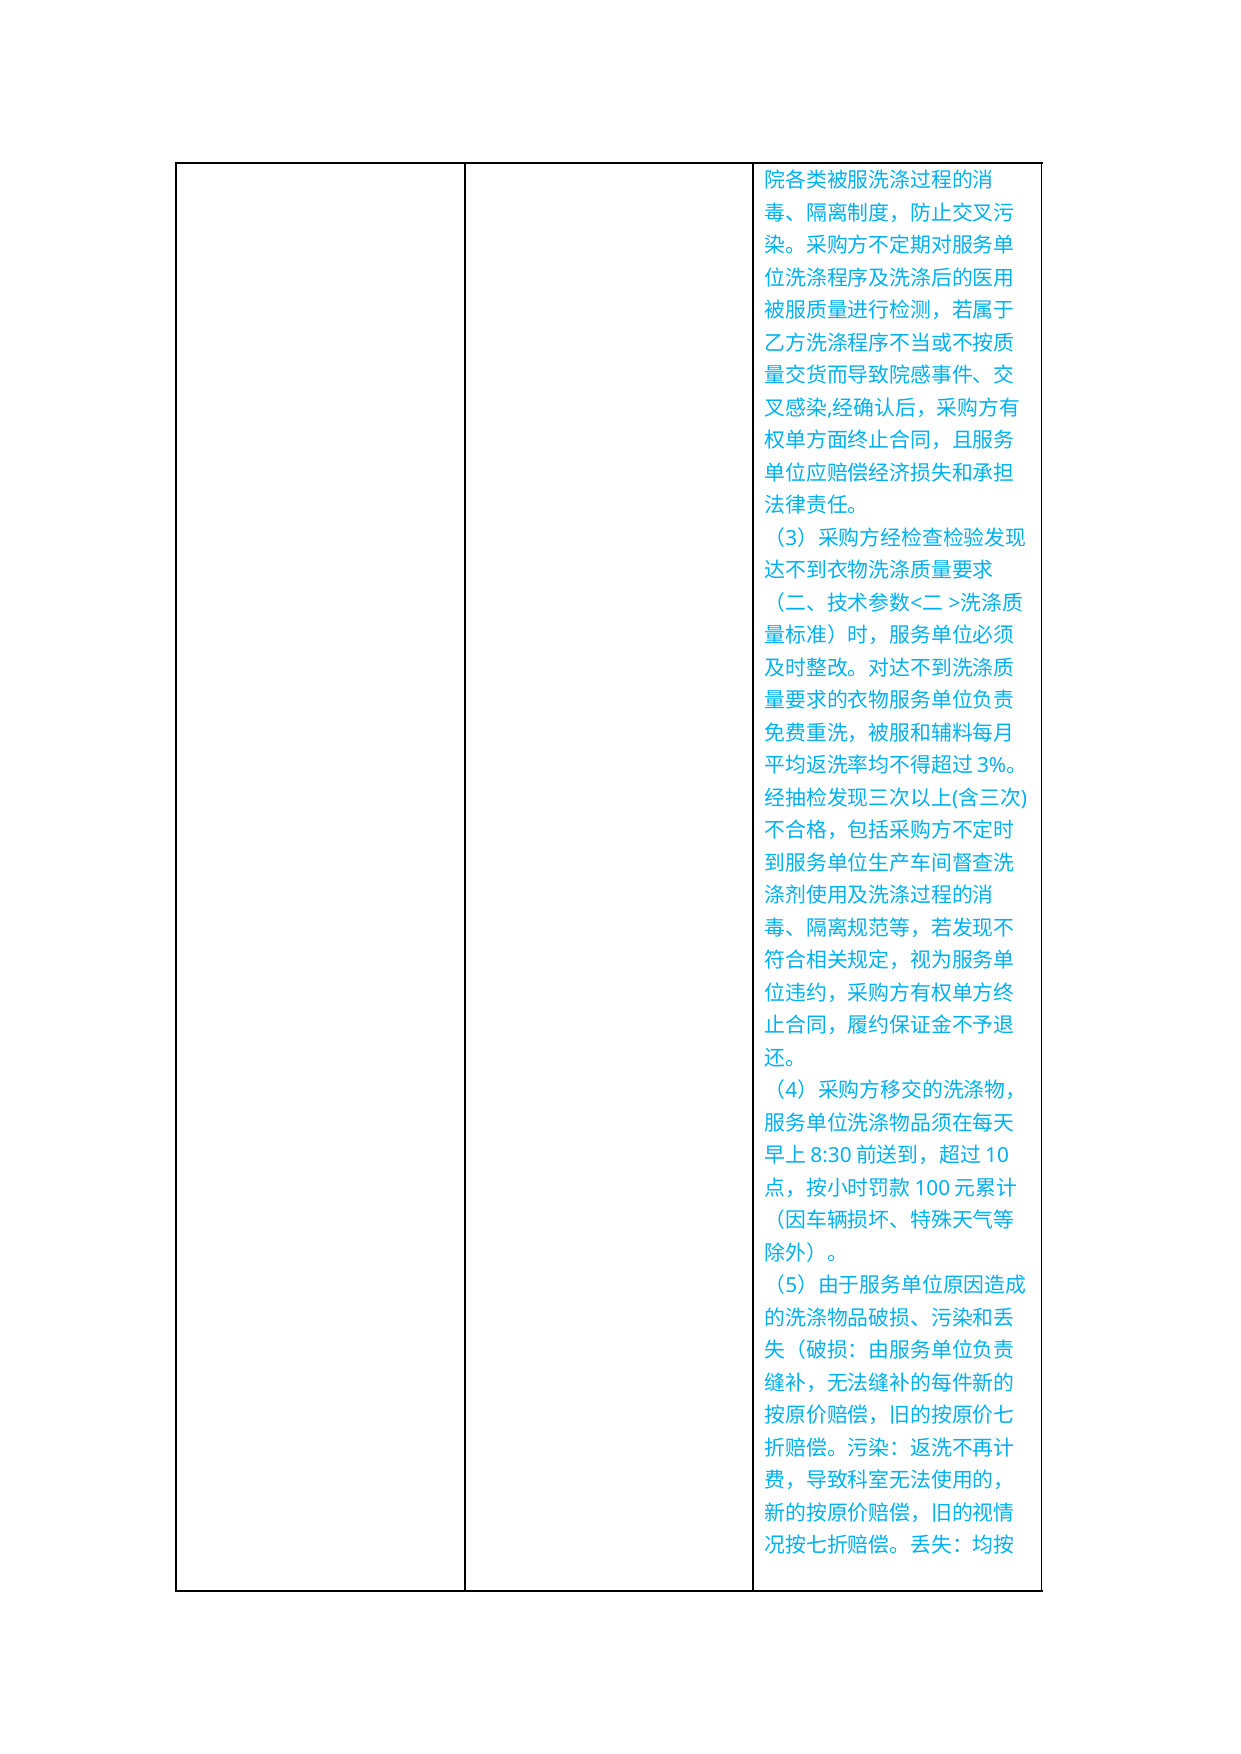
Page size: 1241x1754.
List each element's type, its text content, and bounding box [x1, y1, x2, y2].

table_cell [466, 164, 752, 1590]
table_cell 1 [177, 164, 464, 1590]
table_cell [754, 164, 1041, 1590]
